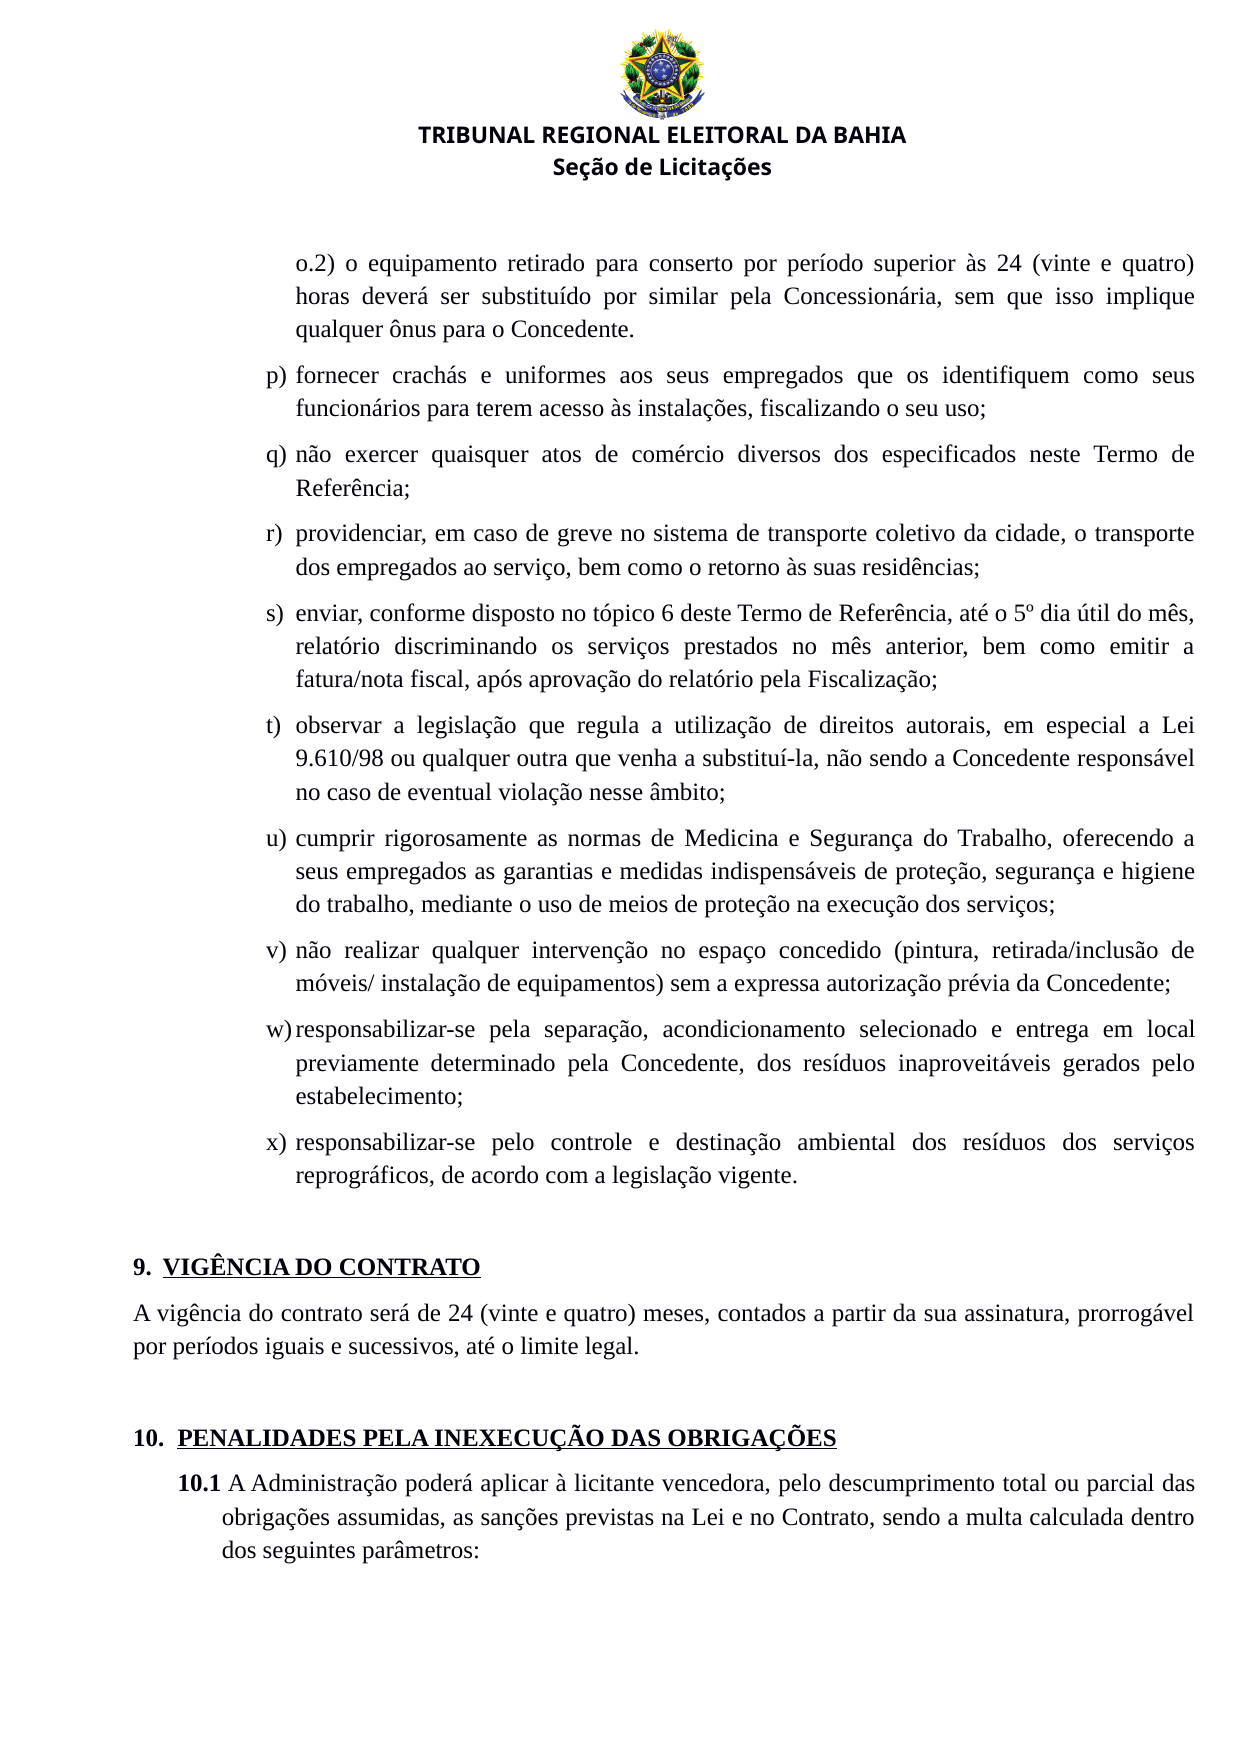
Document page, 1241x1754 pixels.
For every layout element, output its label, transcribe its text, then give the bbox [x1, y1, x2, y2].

list observar a legislação que regula a utilização de direitos autorais, em especial a Lei 9.610/98 ou qualquer outra que venha a substituí-la, não sendo a Concedente responsável no caso de eventual violação nesse âmbito; [266, 707, 1196, 807]
list responsabilizar-se pelo controle e destinação ambiental dos resíduos dos serviços reprográficos, de acordo com a legislação vigente. [266, 1123, 1196, 1190]
list providenciar, em caso de greve no sistema de transporte coletivo da cidade, o transporte dos empregados ao serviço, bem como o retorno às suas residências; [266, 515, 1196, 582]
list não exercer quaisquer atos de comércio diversos dos especificados neste Termo de Referência; [266, 436, 1196, 503]
list fornecer crachás e uniformes aos seus empregados que os identifiquem como seus funcionários para terem acesso às instalações, fiscalizando o seu uso; [266, 357, 1196, 423]
text A vigência do contrato será de 24 (vinte e quatro) meses, contados a partir da sua assinatura, prorrogável por períodos iguais e sucessivos, até o limite legal. [133, 1294, 1196, 1361]
list VIGÊNCIA DO CONTRATO [133, 1248, 1166, 1282]
list A Administração poderá aplicar à licitante vencedora, pelo descumprimento total ou parcial das obrigações assumidas, as sanções previstas na Lei e no Contrato, sendo a multa calculada dentro dos seguintes parâmetros: [177, 1465, 1196, 1565]
list PENALIDADES PELA INEXECUÇÃO DAS OBRIGAÇÕES [133, 1419, 1166, 1453]
list não realizar qualquer intervenção no espaço concedido (pintura, retirada/inclusão de móveis/ instalação de equipamentos) sem a expressa autorização prévia da Concedente; [266, 932, 1196, 998]
list responsabilizar-se pela separação, acondicionamento selecionado e entrega em local previamente determinado pela Concedente, dos resíduos inaproveitáveis gerados pelo estabelecimento; [266, 1011, 1196, 1111]
text o.2) o equipamento retirado para conserto por período superior às 24 (vinte e quatro) horas deverá ser substituído por similar pela Concessionária, sem que isso implique qualquer ônus para o Concedente. [295, 244, 1196, 344]
list enviar, conforme disposto no tópico 6 deste Termo de Referência, até o 5º dia útil do mês, relatório discriminando os serviços prestados no mês anterior, bem como emitir a fatura/nota fiscal, após aprovação do relatório pela Fiscalização; [266, 594, 1196, 694]
list cumprir rigorosamente as normas de Medicina e Segurança do Trabalho, oferecendo a seus empregados as garantias e medidas indispensáveis de proteção, segurança e higiene do trabalho, mediante o uso de meios de proteção na execução dos serviços; [266, 819, 1196, 919]
